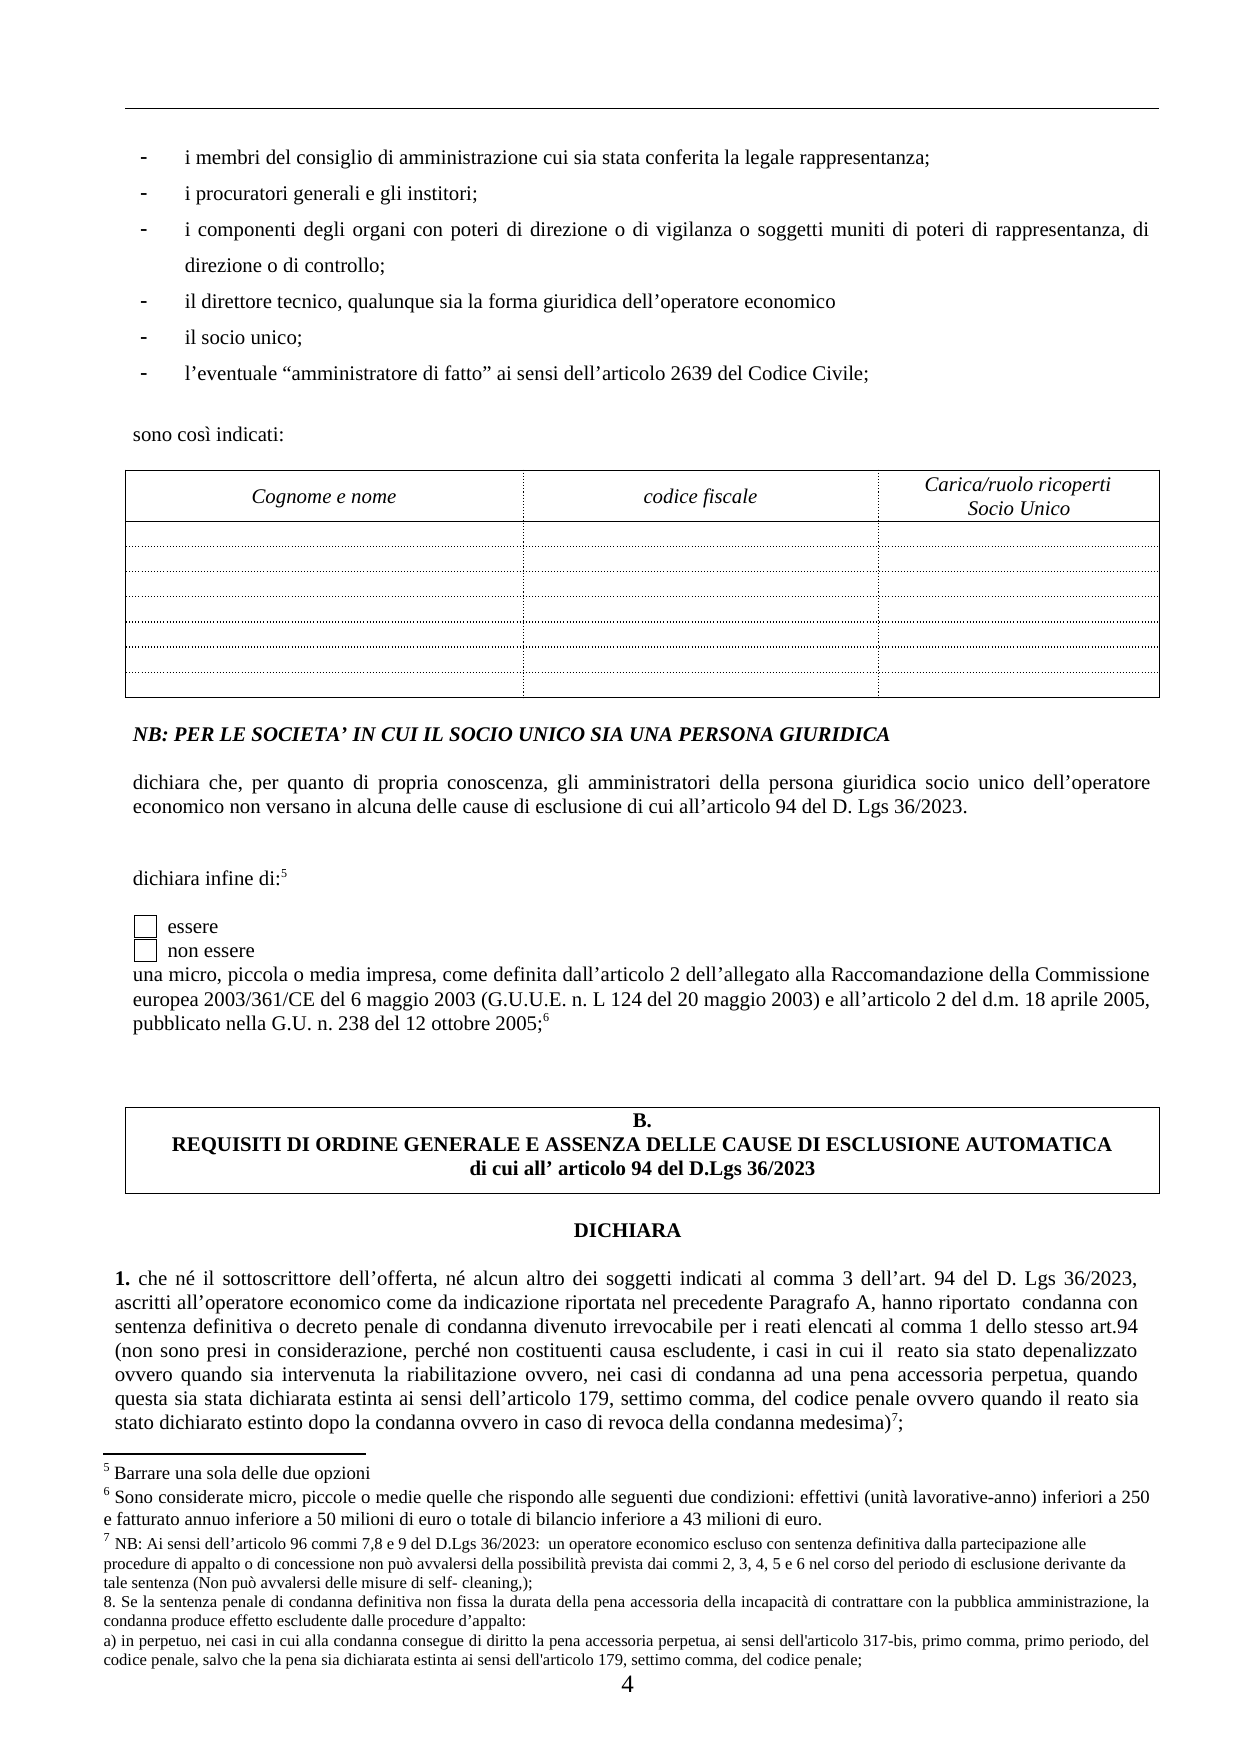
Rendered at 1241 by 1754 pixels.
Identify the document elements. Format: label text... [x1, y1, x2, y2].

table_cell B. REQUISITI DI ORDINE GENERALE E ASSENZA DELLE CAUSE DI ESCLUSIONE AUTOMATICA di cui all’ articolo 94 del D.Lgs 36/2023 [126, 1108, 1159, 1193]
table_cell dichiara infine di: essere non essere una micro, piccola o media impresa, come definita dall’articolo 2 dell’allegato alla Raccomandazione della Commissione europea 2003/361/CE del 6 maggio 2003 (G.U.U.E. n. L 124 del 20 maggio 2003) e all’articolo 2 del d.m. 18 aprile 2005, pubblicato nella G.U. n. 238 del 12 ottobre 2005; [125, 842, 1159, 1107]
table_cell [879, 522, 1159, 546]
text DICHIARA [103, 1218, 1152, 1242]
table_cell i membri del consiglio di amministrazione cui sia stata conferita la legale rappresentanza; i procuratori generali e gli institori; i componenti degli organi con poteri di direzione o di vigilanza o soggetti muniti di poteri di rappresentanza, di direzione o di controllo; il direttore tecnico, qualunque sia la forma giuridica dell’operatore economico il socio unico; l’eventuale “amministratore di fatto” ai sensi dell’articolo 2639 del Codice Civile; sono così indicati: [125, 109, 1159, 469]
table_cell NB: PER LE SOCIETA’ IN CUI IL SOCIO UNICO SIA UNA PERSONA GIURIDICA dichiara che, per quanto di propria conoscenza, gli amministratori della persona giuridica socio unico dell’operatore economico non versano in alcuna delle cause di esclusione di cui all’articolo 94 del D. Lgs 36/2023. [125, 698, 1159, 842]
table_cell [524, 596, 878, 621]
table_cell [524, 571, 878, 596]
table_cell [879, 672, 1159, 697]
table_cell Carica/ruolo ricoperti Socio Unico [879, 471, 1159, 521]
table_cell [126, 672, 524, 697]
table_cell [879, 621, 1159, 646]
table_cell [879, 571, 1159, 596]
table_cell [126, 596, 524, 621]
table_cell [524, 621, 878, 646]
table_cell [126, 546, 524, 571]
table_cell [126, 522, 524, 546]
table_cell [879, 596, 1159, 621]
table_cell [879, 546, 1159, 571]
table_cell [524, 546, 878, 571]
table_cell [126, 621, 524, 646]
table_cell [524, 646, 878, 672]
table_cell [524, 522, 878, 546]
table_cell Cognome e nome [126, 471, 524, 521]
table_cell [126, 571, 524, 596]
table_cell [524, 672, 878, 697]
table_cell [879, 646, 1159, 672]
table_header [103, 1266, 1152, 1434]
table_cell codice fiscale [524, 471, 878, 521]
table_cell [126, 646, 524, 672]
